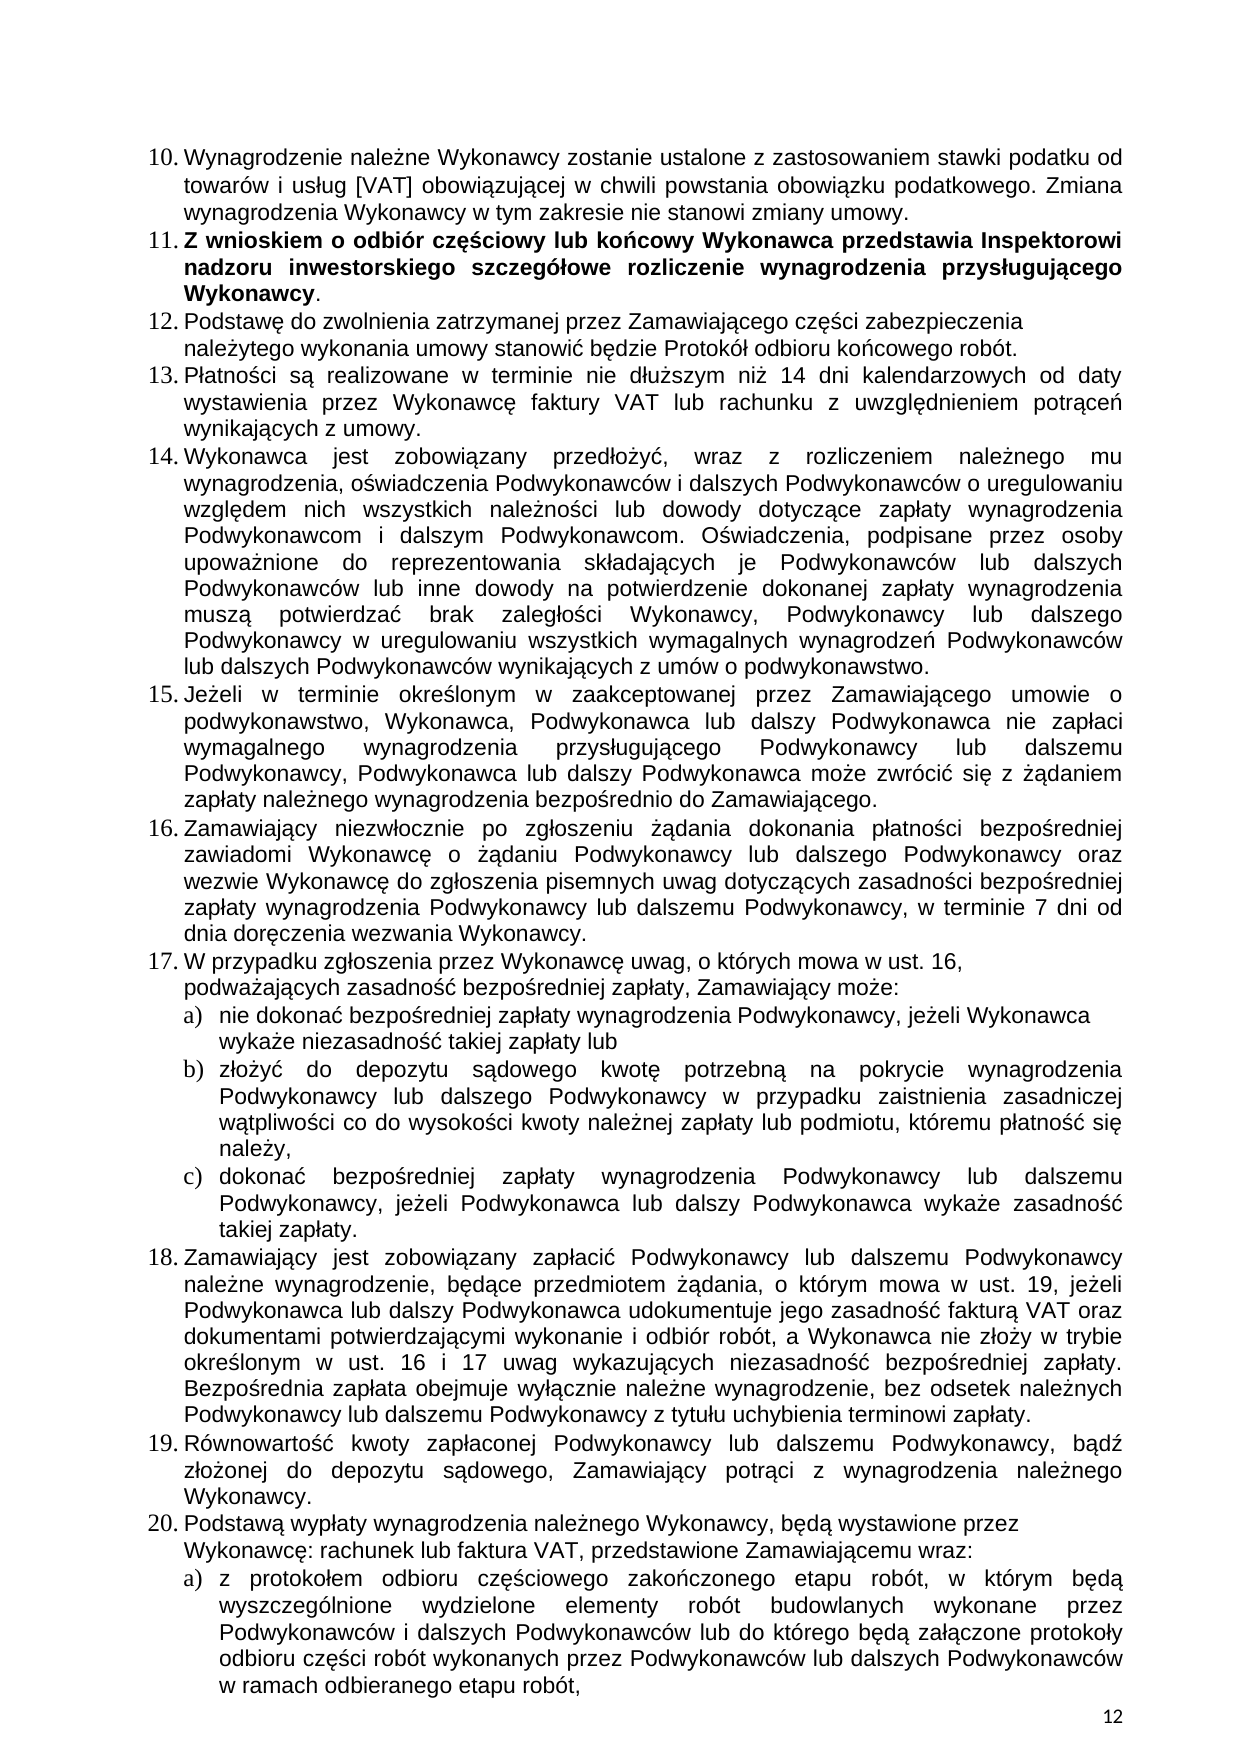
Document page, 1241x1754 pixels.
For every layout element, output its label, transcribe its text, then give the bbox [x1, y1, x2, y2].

list Podstawą wypłaty wynagrodzenia należnego Wykonawcy, będą wystawione przez Wykonawcę: rachunek lub faktura VAT, przedstawione Zamawiającemu wraz: [147, 1509, 1123, 1563]
list Podstawę do zwolnienia zatrzymanej przez Zamawiającego części zabezpieczenia należytego wykonania umowy stanowić będzie Protokół odbioru końcowego robót. [148, 307, 1123, 361]
list Wynagrodzenie należne Wykonawcy zostanie ustalone z zastosowaniem stawki podatku od towarów i usług [VAT] obowiązującej w chwili powstania obowiązku podatkowego. Zmiana wynagrodzenia Wykonawcy w tym zakresie nie stanowi zmiany umowy. [148, 142, 1123, 225]
list Zamawiający jest zobowiązany zapłacić Podwykonawcy lub dalszemu Podwykonawcy należne wynagrodzenie, będące przedmiotem żądania, o którym mowa w ust. 19, jeżeli Podwykonawca lub dalszy Podwykonawca udokumentuje jego zasadność fakturą VAT oraz dokumentami potwierdzającymi wykonanie i odbiór robót, a Wykonawca nie złoży w trybie określonym w ust. 16 i 17 uwag wykazujących niezasadność bezpośredniej zapłaty. Bezpośrednia zapłata obejmuje wyłącznie należne wynagrodzenie, bez odsetek należnych Podwykonawcy lub dalszemu Podwykonawcy z tytułu uchybienia terminowi zapłaty. [147, 1242, 1123, 1428]
list Zamawiający niezwłocznie po zgłoszeniu żądania dokonania płatności bezpośredniej zawiadomi Wykonawcę o żądaniu Podwykonawcy lub dalszego Podwykonawcy oraz wezwie Wykonawcę do zgłoszenia pisemnych uwag dotyczących zasadności bezpośredniej zapłaty wynagrodzenia Podwykonawcy lub dalszemu Podwykonawcy, w terminie 7 dni od dnia doręczenia wezwania Wykonawcy. [148, 813, 1123, 946]
list Jeżeli w terminie określonym w zaakceptowanej przez Zamawiającego umowie o podwykonawstwo, Wykonawca, Podwykonawca lub dalszy Podwykonawca nie zapłaci wymagalnego wynagrodzenia przysługującego Podwykonawcy lub dalszemu Podwykonawcy, Podwykonawca lub dalszy Podwykonawca może zwrócić się z żądaniem zapłaty należnego wynagrodzenia bezpośrednio do Zamawiającego. [148, 680, 1123, 813]
list Z wnioskiem o odbiór częściowy lub końcowy Wykonawca przedstawia Inspektorowi nadzoru inwestorskiego szczegółowe rozliczenie wynagrodzenia przysługującego Wykonawcy. [148, 226, 1123, 307]
list W przypadku zgłoszenia przez Wykonawcę uwag, o których mowa w ust. 16, podważających zasadność bezpośredniej zapłaty, Zamawiający może: [147, 947, 1123, 1001]
list nie dokonać bezpośredniej zapłaty wynagrodzenia Podwykonawcy, jeżeli Wykonawca wykaże niezasadność takiej zapłaty lub [183, 1001, 1123, 1054]
list z protokołem odbioru częściowego zakończonego etapu robót, w którym będą wyszczególnione wydzielone elementy robót budowlanych wykonane przez Podwykonawców i dalszych Podwykonawców lub do którego będą załączone protokoły odbioru części robót wykonanych przez Podwykonawców lub dalszych Podwykonawców w ramach odbieranego etapu robót, [183, 1563, 1123, 1698]
list Płatności są realizowane w terminie nie dłuższym niż 14 dni kalendarzowych od daty wystawienia przez Wykonawcę faktury VAT lub rachunku z uwzględnieniem potrąceń wynikających z umowy. [148, 361, 1123, 442]
list Równowartość kwoty zapłaconej Podwykonawcy lub dalszemu Podwykonawcy, bądź złożonej do depozytu sądowego, Zamawiający potrąci z wynagrodzenia należnego Wykonawcy. [147, 1428, 1123, 1509]
list złożyć do depozytu sądowego kwotę potrzebną na pokrycie wynagrodzenia Podwykonawcy lub dalszego Podwykonawcy w przypadku zaistnienia zasadniczej wątpliwości co do wysokości kwoty należnej zapłaty lub podmiotu, któremu płatność się należy, [183, 1054, 1123, 1161]
list Wykonawca jest zobowiązany przedłożyć, wraz z rozliczeniem należnego mu wynagrodzenia, oświadczenia Podwykonawców i dalszych Podwykonawców o uregulowaniu względem nich wszystkich należności lub dowody dotyczące zapłaty wynagrodzenia Podwykonawcom i dalszym Podwykonawcom. Oświadczenia, podpisane przez osoby upoważnione do reprezentowania składających je Podwykonawców lub dalszych Podwykonawców lub inne dowody na potwierdzenie dokonanej zapłaty wynagrodzenia muszą potwierdzać brak zaległości Wykonawcy, Podwykonawcy lub dalszego Podwykonawcy w uregulowaniu wszystkich wymagalnych wynagrodzeń Podwykonawców lub dalszych Podwykonawców wynikających z umów o podwykonawstwo. [148, 442, 1123, 679]
list dokonać bezpośredniej zapłaty wynagrodzenia Podwykonawcy lub dalszemu Podwykonawcy, jeżeli Podwykonawca lub dalszy Podwykonawca wykaże zasadność takiej zapłaty. [183, 1162, 1123, 1242]
